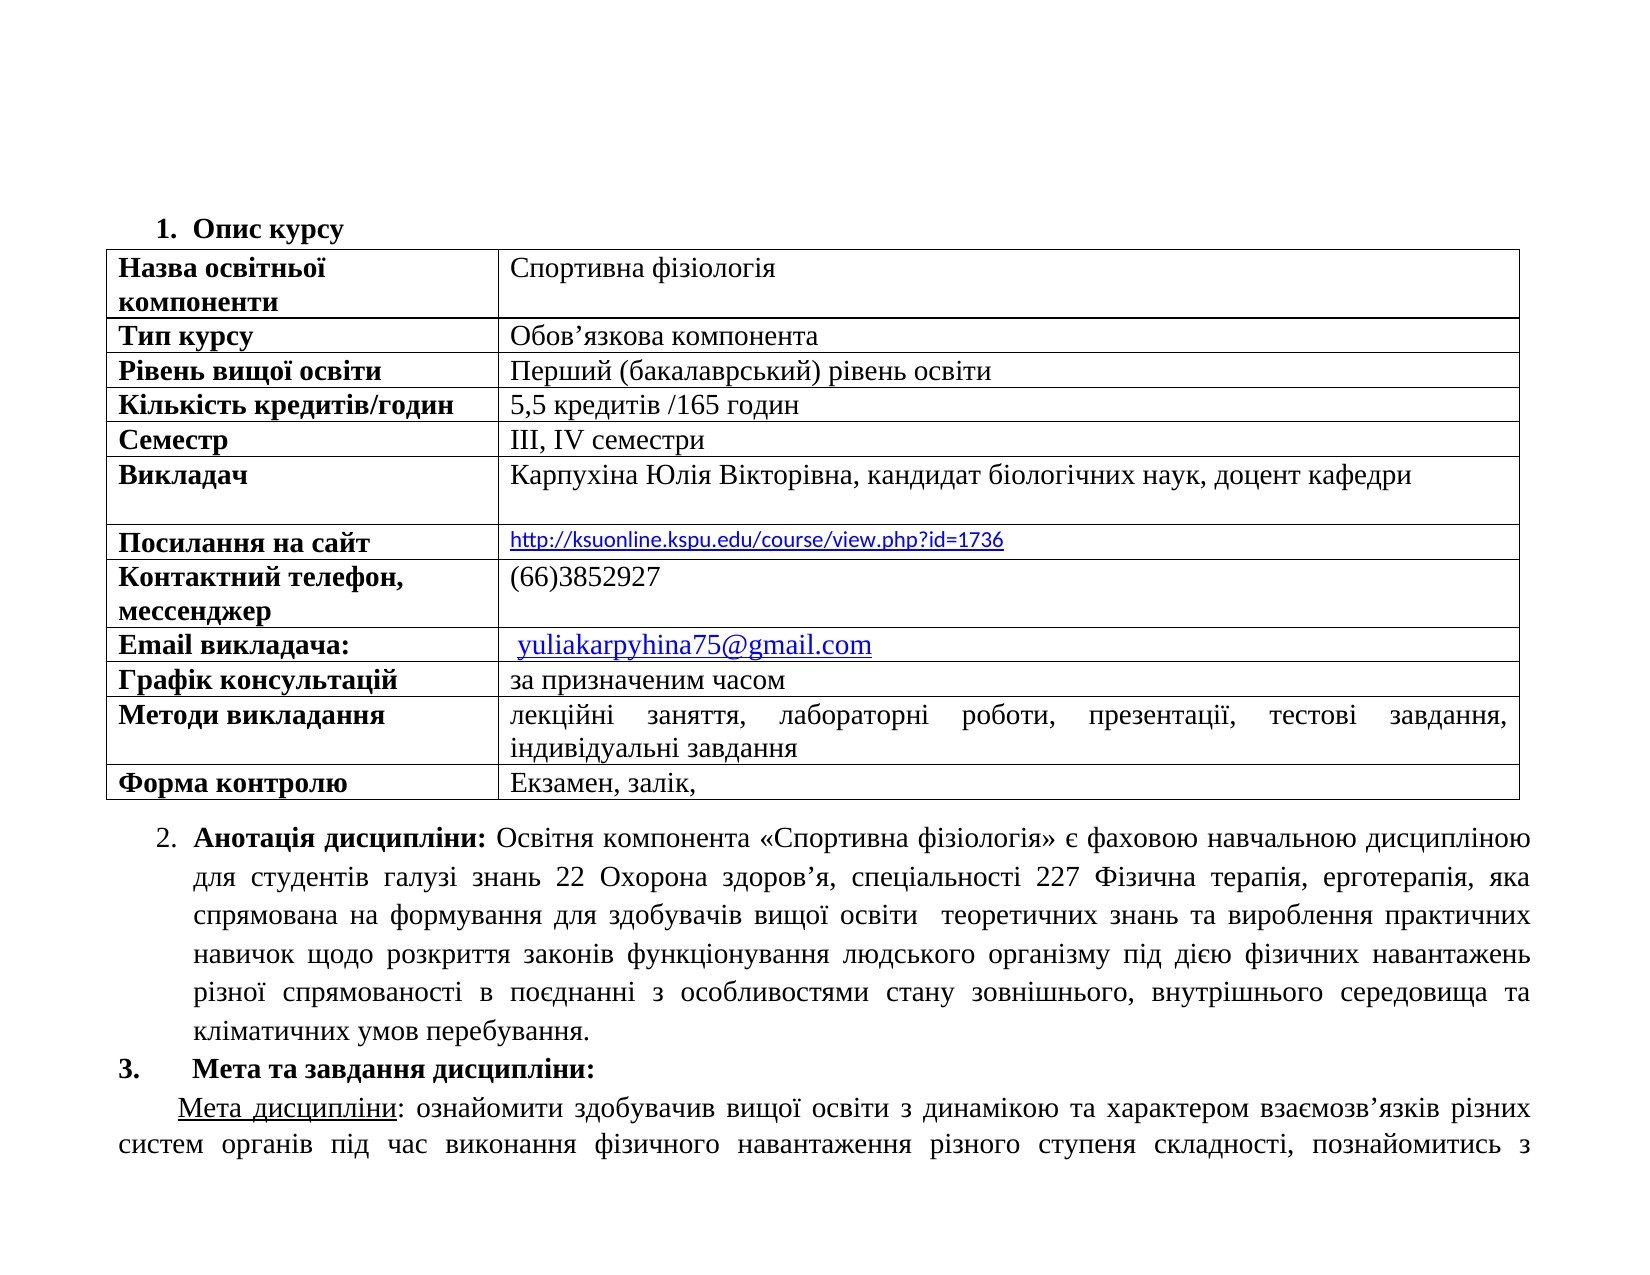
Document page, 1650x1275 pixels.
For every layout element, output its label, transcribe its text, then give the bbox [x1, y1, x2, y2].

table_cell за призначеним часом [499, 662, 1519, 696]
table_header Спортивна фізіологія [499, 250, 1519, 317]
list Анотація дисципліни: Освітня компонента «Спортивна фізіологія» є фаховою навчальною дисципліною для студентів галузі знань 22 Охорона здоров’я, спеціальності 227 Фізична терапія, ерготерапія, яка спрямована на формування для здобувачів вищої освіти теоретичних знань та вироблення практичних навичок щодо розкриття законів функціонування людського організму під дією фізичних навантажень різної спрямованості в поєднанні з особливостями стану зовнішнього, внутрішнього середовища та кліматичних умов перебування. [156, 820, 1532, 1046]
table_cell Екзамен, залік, [499, 765, 1519, 798]
table_cell Кількість кредитів/годин [107, 388, 498, 421]
table_cell лекційні заняття, лабораторні роботи, презентації, тестові завдання, індивідуальні завдання [499, 697, 1519, 764]
table_cell Методи викладання [107, 697, 498, 764]
table_cell yuliakarpyhina75@gmail.com [499, 628, 1519, 661]
list Мета та завдання дисципліни: [118, 1051, 1532, 1085]
table_cell 5,5 кредитів /165 годин [499, 388, 1519, 421]
table_cell ІІІ, ІV семестри [499, 422, 1519, 456]
table_cell Обов’язкова компонента [499, 319, 1519, 352]
table_cell Викладач [107, 457, 498, 524]
list Опис курсу [155, 211, 1532, 244]
table_cell Email викладача: [107, 628, 498, 661]
table_cell Рівень вищої освіти [107, 353, 498, 387]
table_cell http://ksuonline.kspu.edu/course/view.php?id=1736 [499, 525, 1519, 558]
table_cell Семестр [107, 422, 498, 456]
table_header Назва освітньої компоненти [107, 250, 498, 317]
table_cell (66)3852927 [499, 560, 1519, 627]
table_cell Посилання на сайт [107, 525, 498, 558]
table_cell Форма контролю [107, 765, 498, 798]
table_cell Графік консультацій [107, 662, 498, 696]
table_cell Контактний телефон, мессенджер [107, 560, 498, 627]
table_cell Тип курсу [107, 319, 498, 352]
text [118, 1090, 1532, 1159]
table_cell Перший (бакалаврський) рівень освіти [499, 353, 1519, 387]
table_cell Карпухіна Юлія Вікторівна, кандидат біологічних наук, доцент кафедри [499, 457, 1519, 524]
